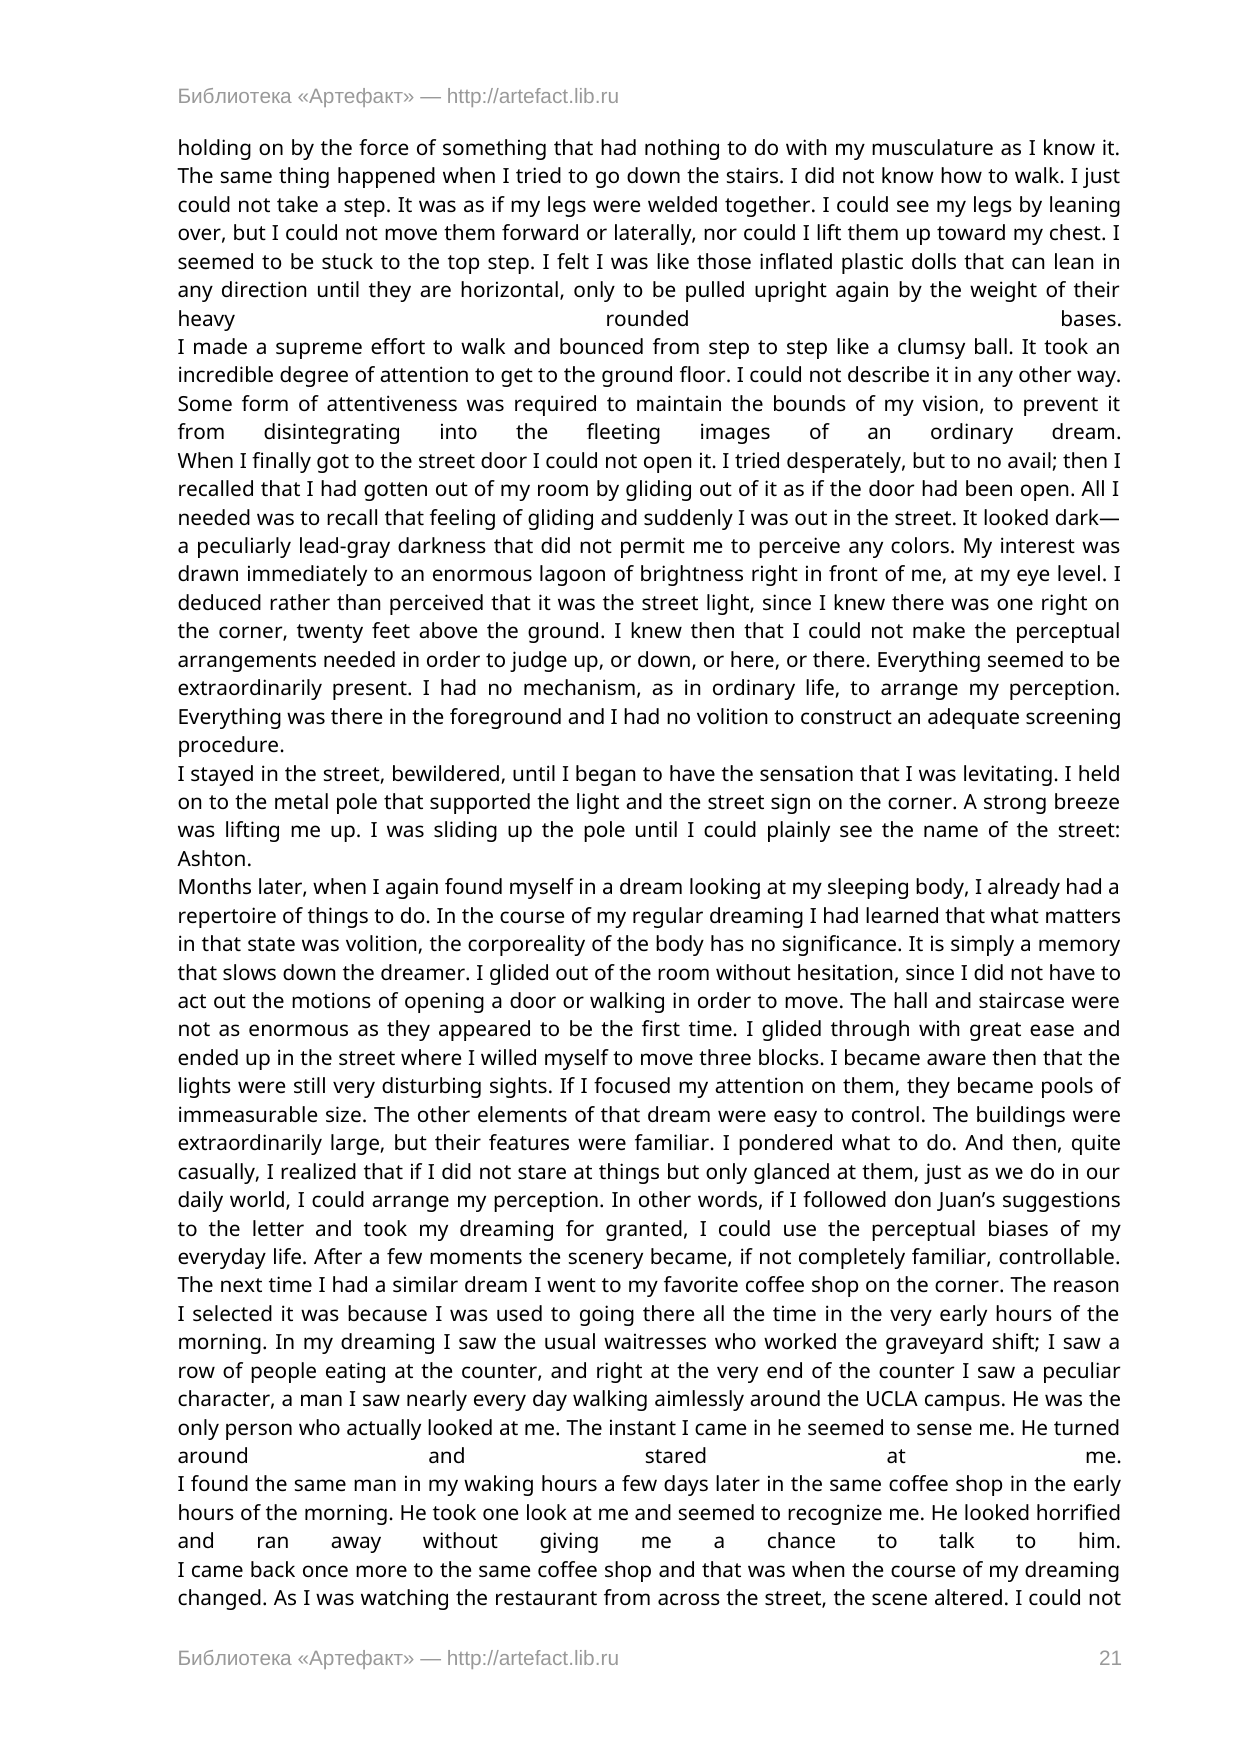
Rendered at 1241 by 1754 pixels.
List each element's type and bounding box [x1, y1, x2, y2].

text [177, 133, 1122, 1612]
